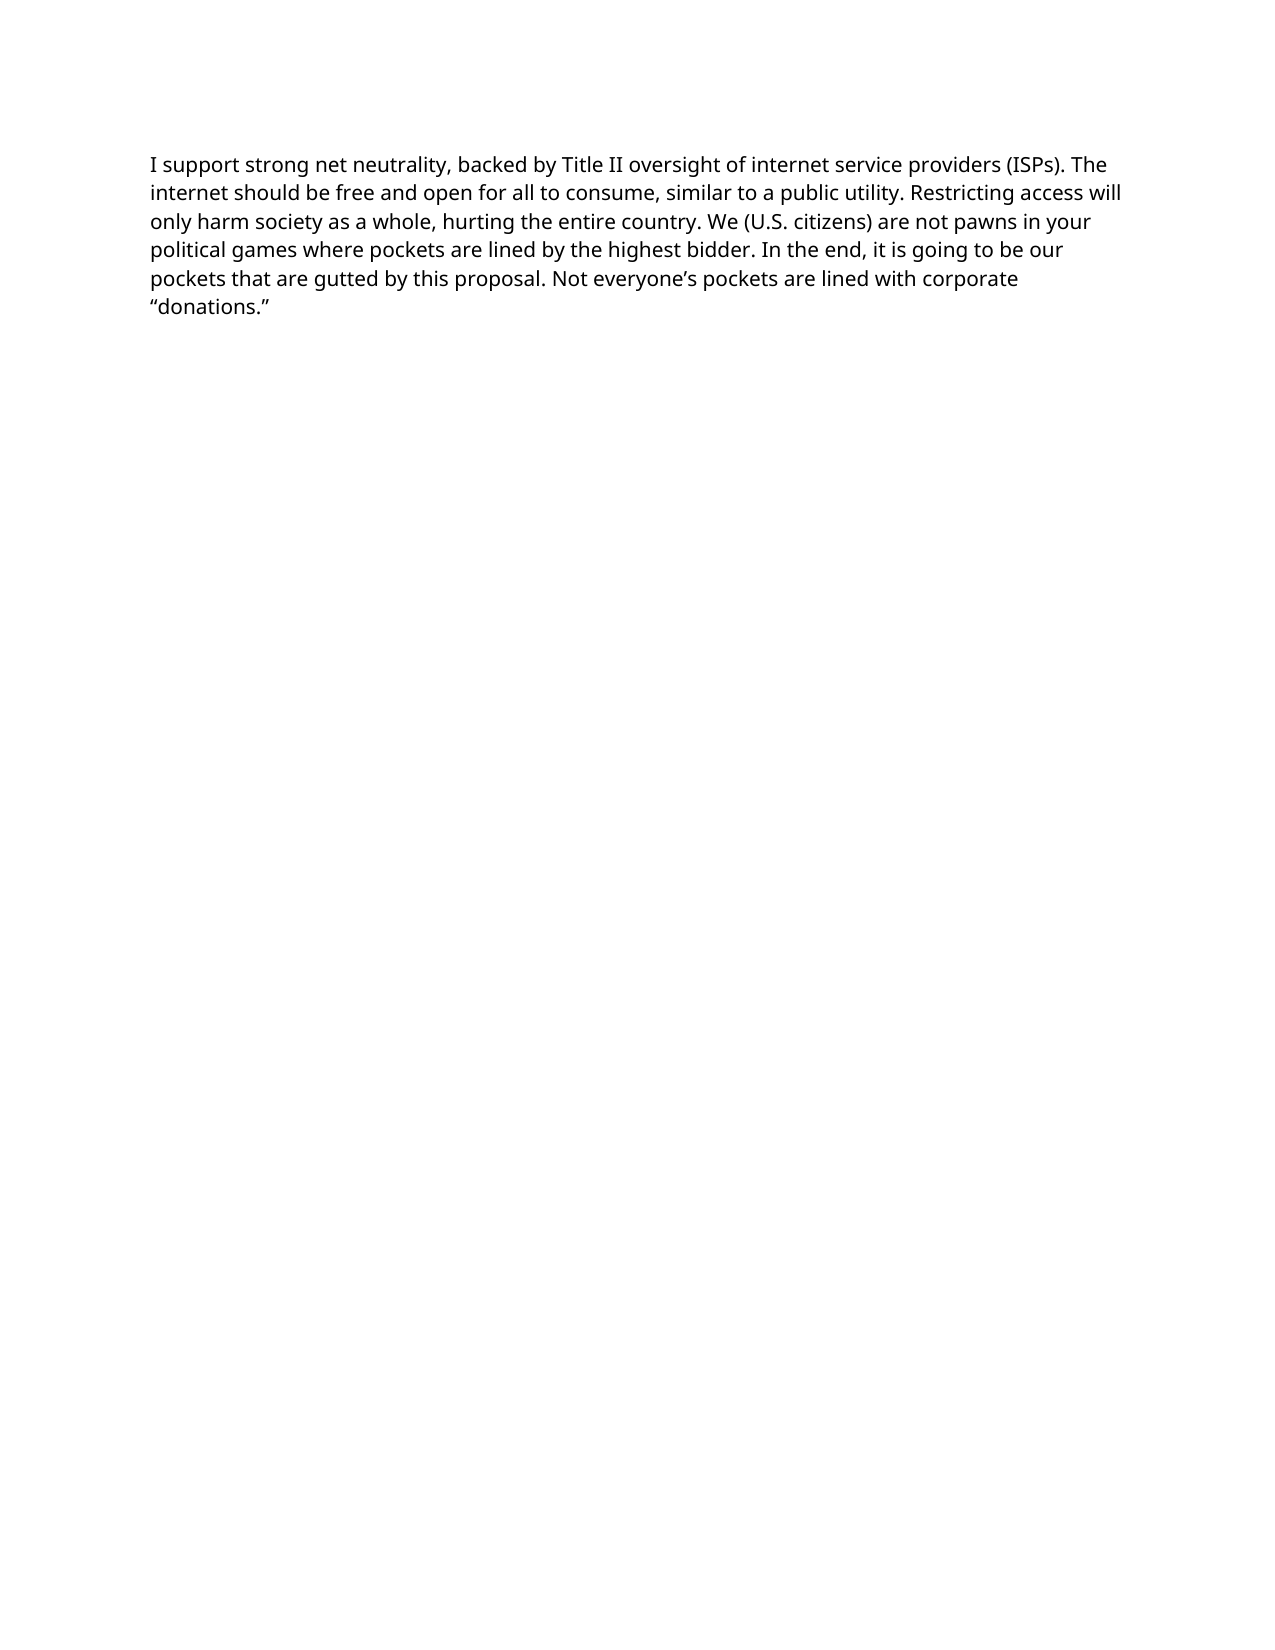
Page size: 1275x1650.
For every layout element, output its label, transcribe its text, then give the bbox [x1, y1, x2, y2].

text I support strong net neutrality, backed by Title II oversight of internet service providers (ISPs). The internet should be free and open for all to consume, similar to a public utility. Restricting access will only harm society as a whole, hurting the entire country. We (U.S. citizens) are not pawns in your political games where pockets are lined by the highest bidder. In the end, it is going to be our pockets that are gutted by this proposal. Not everyone’s pockets are lined with corporate “donations.” [150, 150, 1125, 321]
